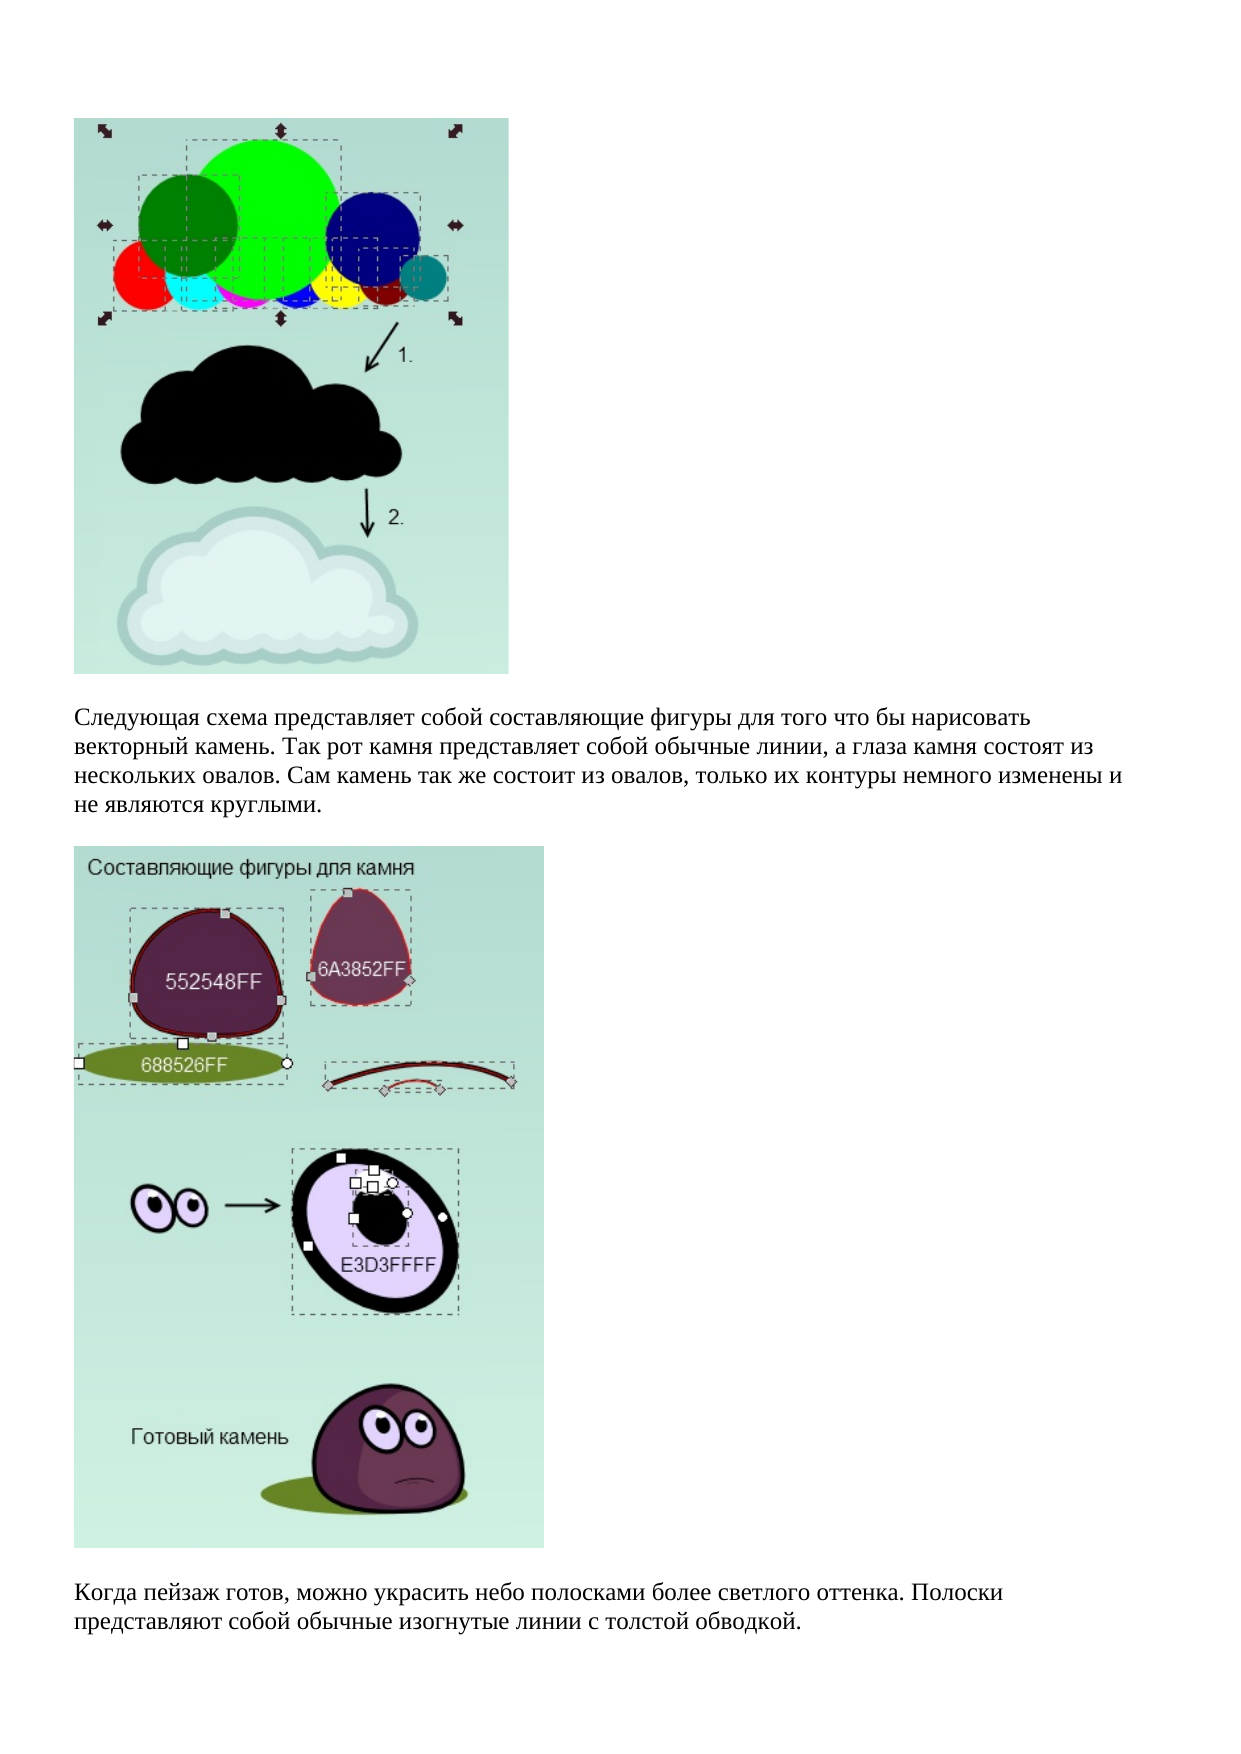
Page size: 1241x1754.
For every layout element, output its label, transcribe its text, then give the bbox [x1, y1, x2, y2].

text Когда пейзаж готов, можно украсить небо полосками более светлого оттенка. Полоски представляют собой обычные изогнутые линии с толстой обводкой. [74, 1577, 1152, 1634]
text Следующая схема представляет собой составляющие фигуры для того что бы нарисовать векторный камень. Так рот камня представляет собой обычные линии, а глаза камня состоят из нескольких овалов. Сам камень так же состоит из овалов, только их контуры немного изменены и не являются круглыми. [74, 702, 1152, 817]
picture [73, 118, 509, 674]
picture [73, 846, 544, 1548]
